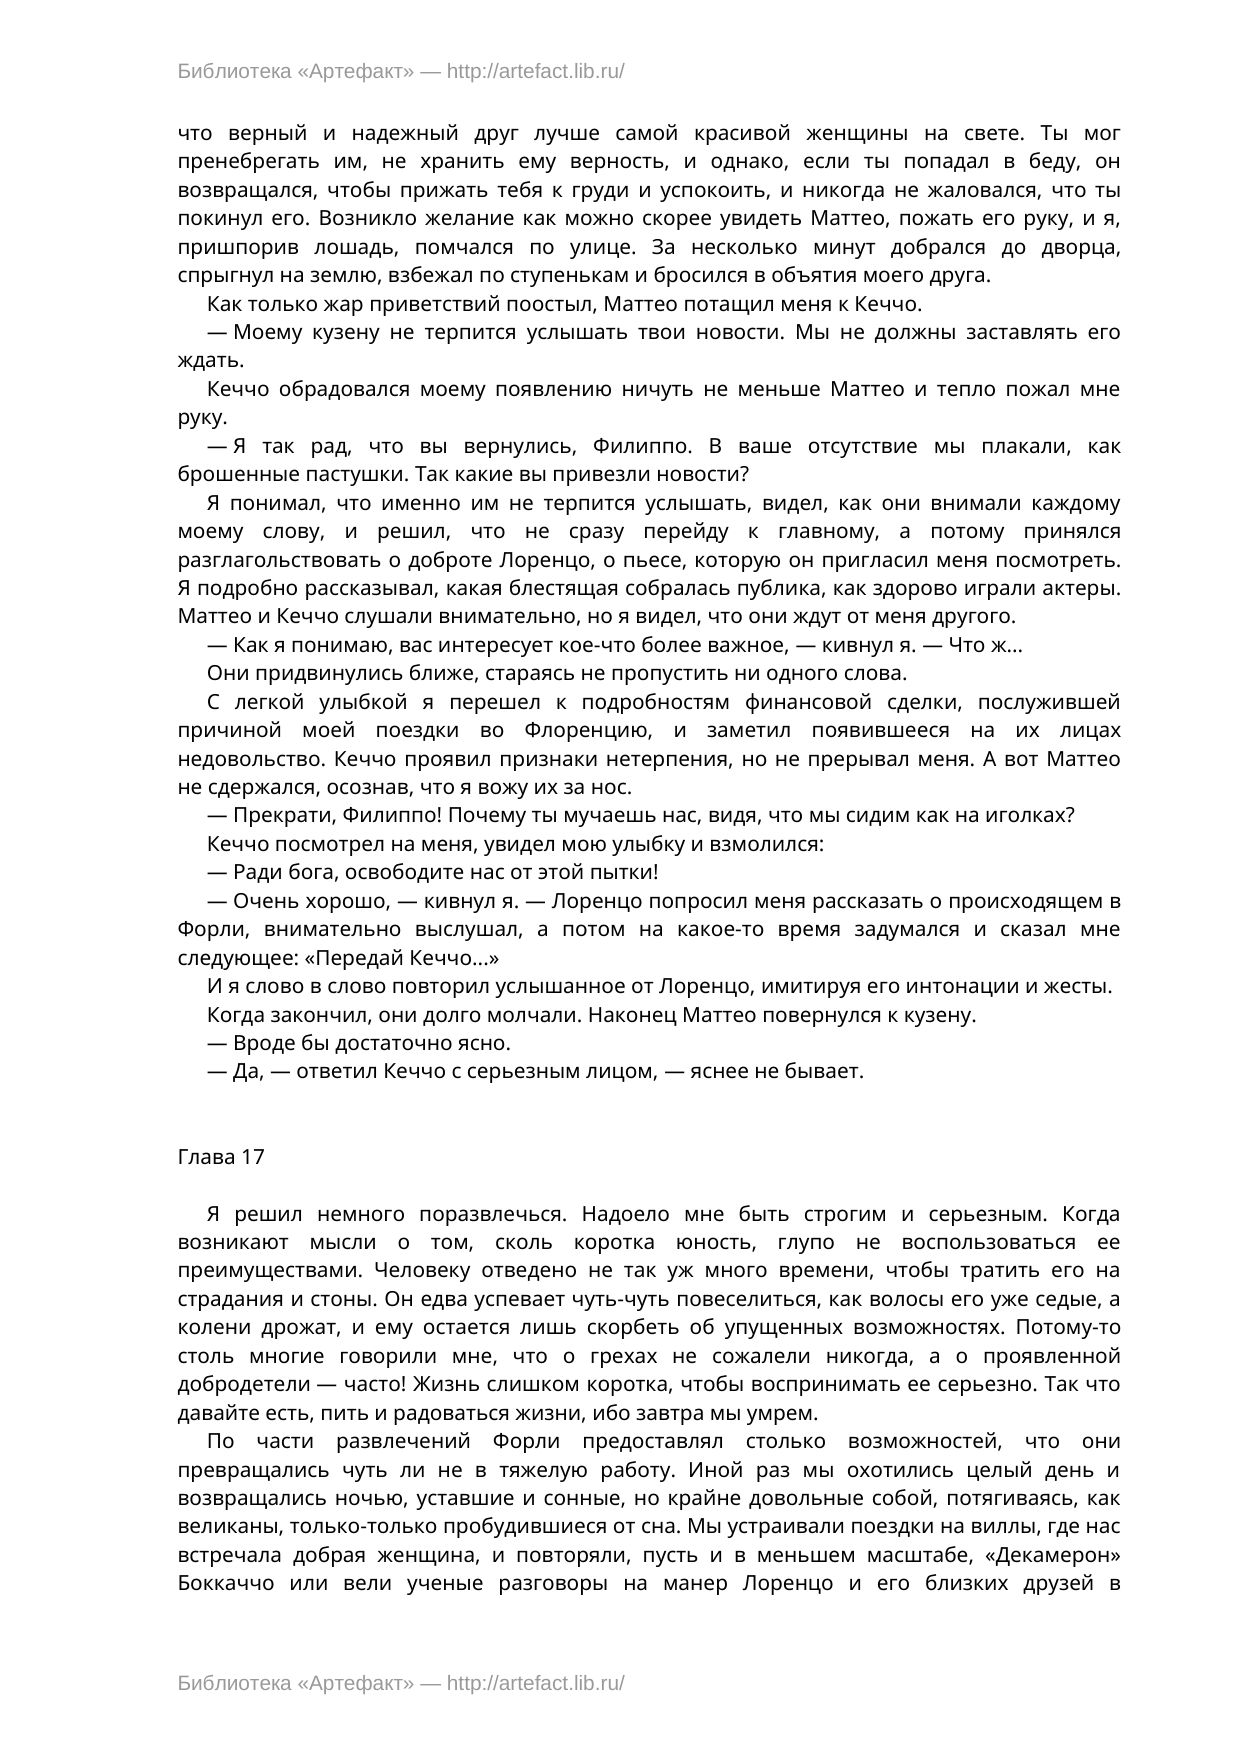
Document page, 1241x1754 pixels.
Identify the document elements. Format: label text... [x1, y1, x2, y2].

text — Я так рад, что вы вернулись, Филиппо. В ваше отсутствие мы плакали, как брошенные пастушки. Так какие вы привезли новости? [177, 431, 1122, 488]
text — Ради бога, освободите нас от этой пытки! [177, 857, 1122, 886]
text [177, 1426, 1122, 1597]
text Я решил немного поразвлечься. Надоело мне быть строгим и серьезным. Когда возникают мысли о том, сколь коротка юность, глупо не воспользоваться ее преимуществами. Человеку отведено не так уж много времени, чтобы тратить его на страдания и стоны. Он едва успевает чуть-чуть повеселиться, как волосы его уже седые, а колени дрожат, и ему остается лишь скорбеть об упущенных возможностях. Потому-то столь многие говорили мне, что о грехах не сожалели никогда, а о проявленной добродетели — часто! Жизнь слишком коротка, чтобы воспринимать ее серьезно. Так что давайте есть, пить и радоваться жизни, ибо завтра мы умрем. [177, 1199, 1122, 1426]
text Я понимал, что именно им не терпится услышать, видел, как они внимали каждому моему слову, и решил, что не сразу перейду к главному, а потому принялся разглагольствовать о доброте Лоренцо, о пьесе, которую он пригласил меня посмотреть. Я подробно рассказывал, какая блестящая собралась публика, как здорово играли актеры. Маттео и Кеччо слушали внимательно, но я видел, что они ждут от меня другого. [177, 488, 1122, 630]
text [177, 118, 1122, 289]
text — Вроде бы достаточно ясно. [177, 1028, 1122, 1057]
text Они придвинулись ближе, стараясь не пропустить ни одного слова. [177, 658, 1122, 687]
text Когда закончил, они долго молчали. Наконец Маттео повернулся к кузену. [177, 1000, 1122, 1028]
text — Очень хорошо, — кивнул я. — Лоренцо попросил меня рассказать о происходящем в Форли, внимательно выслушал, а потом на какое-то время задумался и сказал мне следующее: «Передай Кеччо...» [177, 886, 1122, 971]
text Кеччо обрадовался моему появлению ничуть не меньше Маттео и тепло пожал мне руку. [177, 374, 1122, 431]
text И я слово в слово повторил услышанное от Лоренцо, имитируя его интонации и жесты. [177, 971, 1122, 1000]
text — Да, — ответил Кеччо с серьезным лицом, — яснее не бывает. [177, 1057, 1122, 1085]
text — Моему кузену не терпится услышать твои новости. Мы не должны заставлять его ждать. [177, 317, 1122, 374]
text — Как я понимаю, вас интересует кое-что более важное, — кивнул я. — Что ж... [177, 630, 1122, 658]
subtitle Глава 17 [177, 1142, 1122, 1170]
text — Прекрати, Филиппо! Почему ты мучаешь нас, видя, что мы сидим как на иголках? [177, 801, 1122, 829]
text Как только жар приветствий поостыл, Маттео потащил меня к Кеччо. [177, 289, 1122, 317]
text Кеччо посмотрел на меня, увидел мою улыбку и взмолился: [177, 829, 1122, 857]
text С легкой улыбкой я перешел к подробностям финансовой сделки, послужившей причиной моей поездки во Флоренцию, и заметил появившееся на их лицах недовольство. Кеччо проявил признаки нетерпения, но не прерывал меня. А вот Маттео не сдержался, осознав, что я вожу их за нос. [177, 687, 1122, 801]
